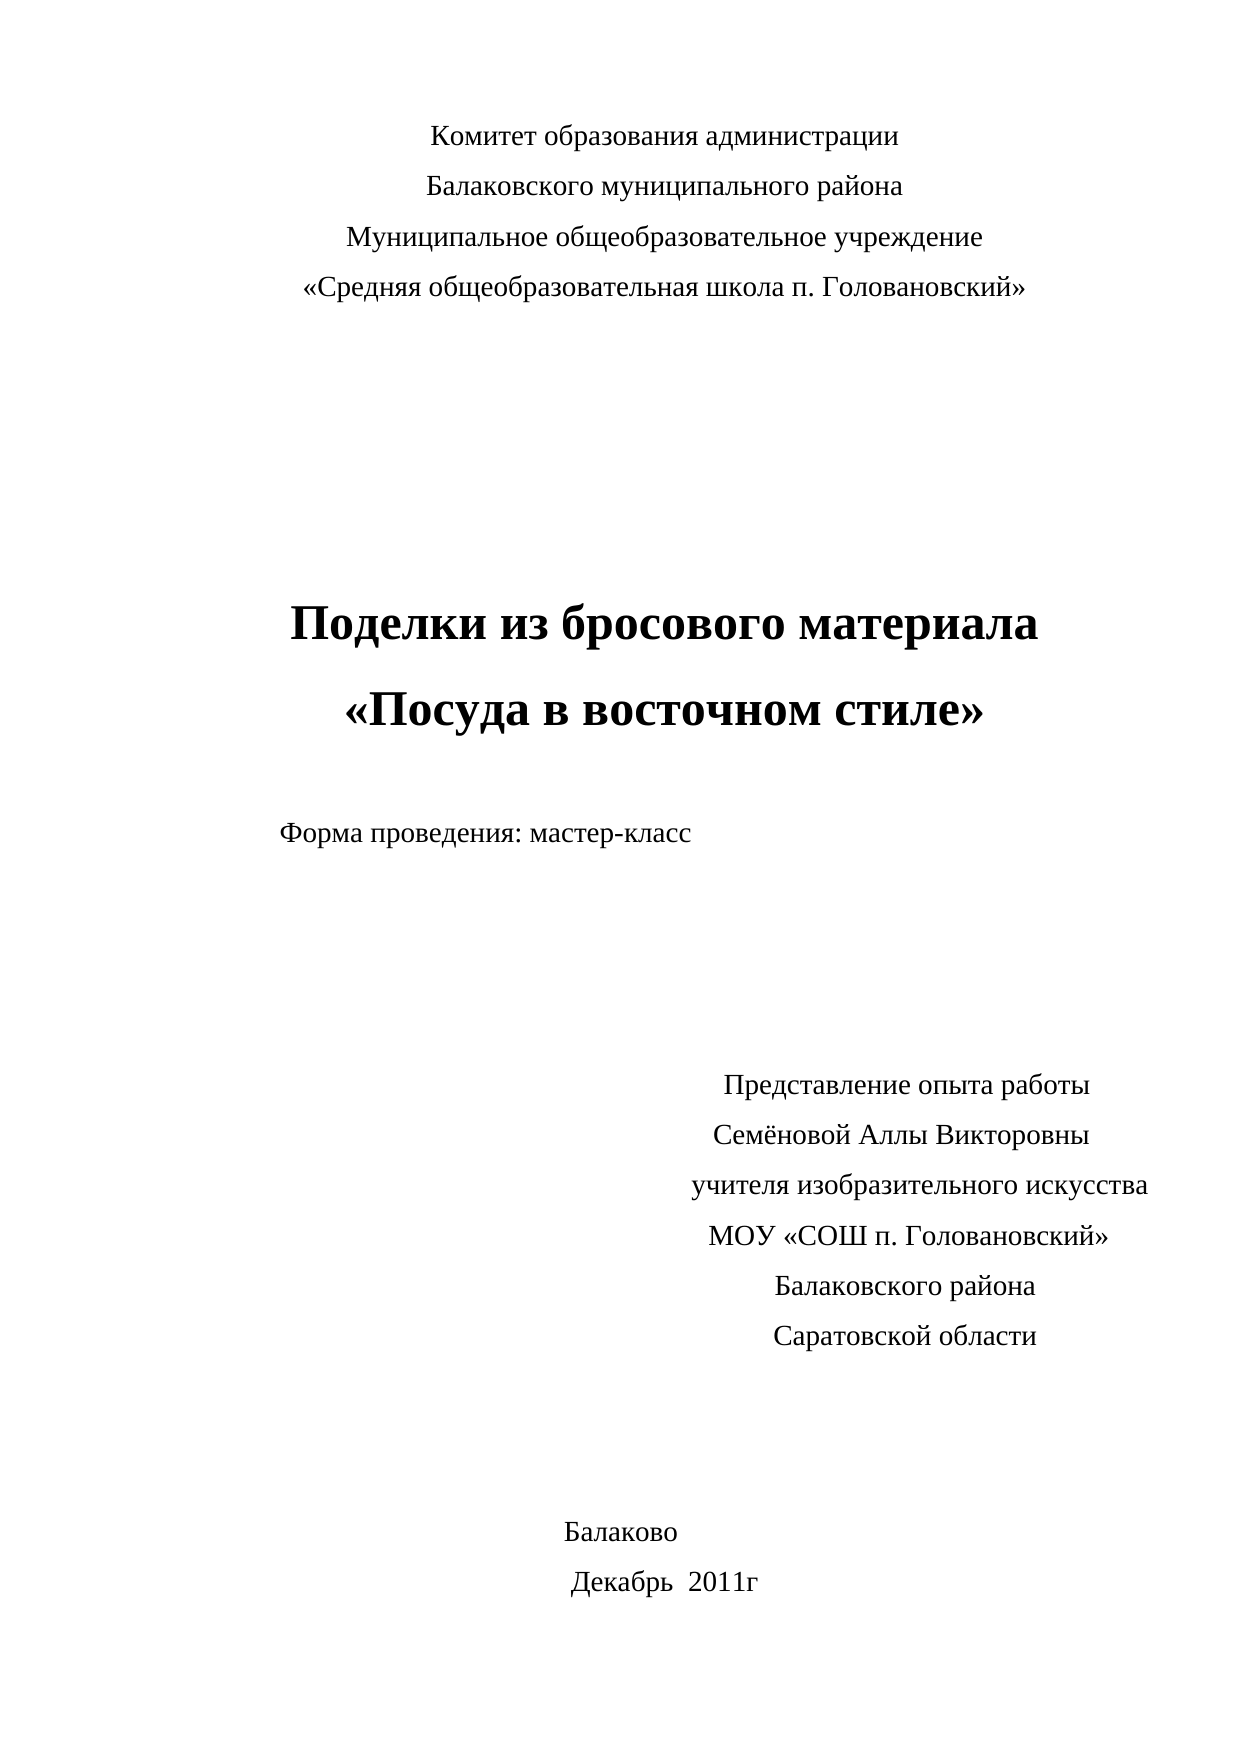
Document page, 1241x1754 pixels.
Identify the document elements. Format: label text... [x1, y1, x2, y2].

text Балаково [177, 1514, 1152, 1548]
text Семёновой Аллы Викторовны [177, 1117, 1152, 1151]
text МОУ «СОШ п. Головановский» [177, 1218, 1152, 1251]
text Представление опыта работы [177, 1067, 1152, 1100]
text Поделки из бросового материала [177, 592, 1152, 650]
text Балаковского района [177, 1268, 1152, 1302]
text «Посуда в восточном стиле» [177, 679, 1152, 736]
text Муниципальное общеобразовательное учреждение [177, 219, 1152, 252]
text Комитет образования администрации [177, 118, 1152, 152]
text Балаковского муниципального района [177, 168, 1152, 202]
text Форма проведения: мастер-класс [177, 815, 1152, 849]
text Саратовской области [177, 1318, 1152, 1352]
text Декабрь 2011г [177, 1564, 1152, 1598]
text учителя изобразительного искусства [177, 1167, 1152, 1201]
text «Средняя общеобразовательная школа п. Головановский» [177, 269, 1152, 303]
